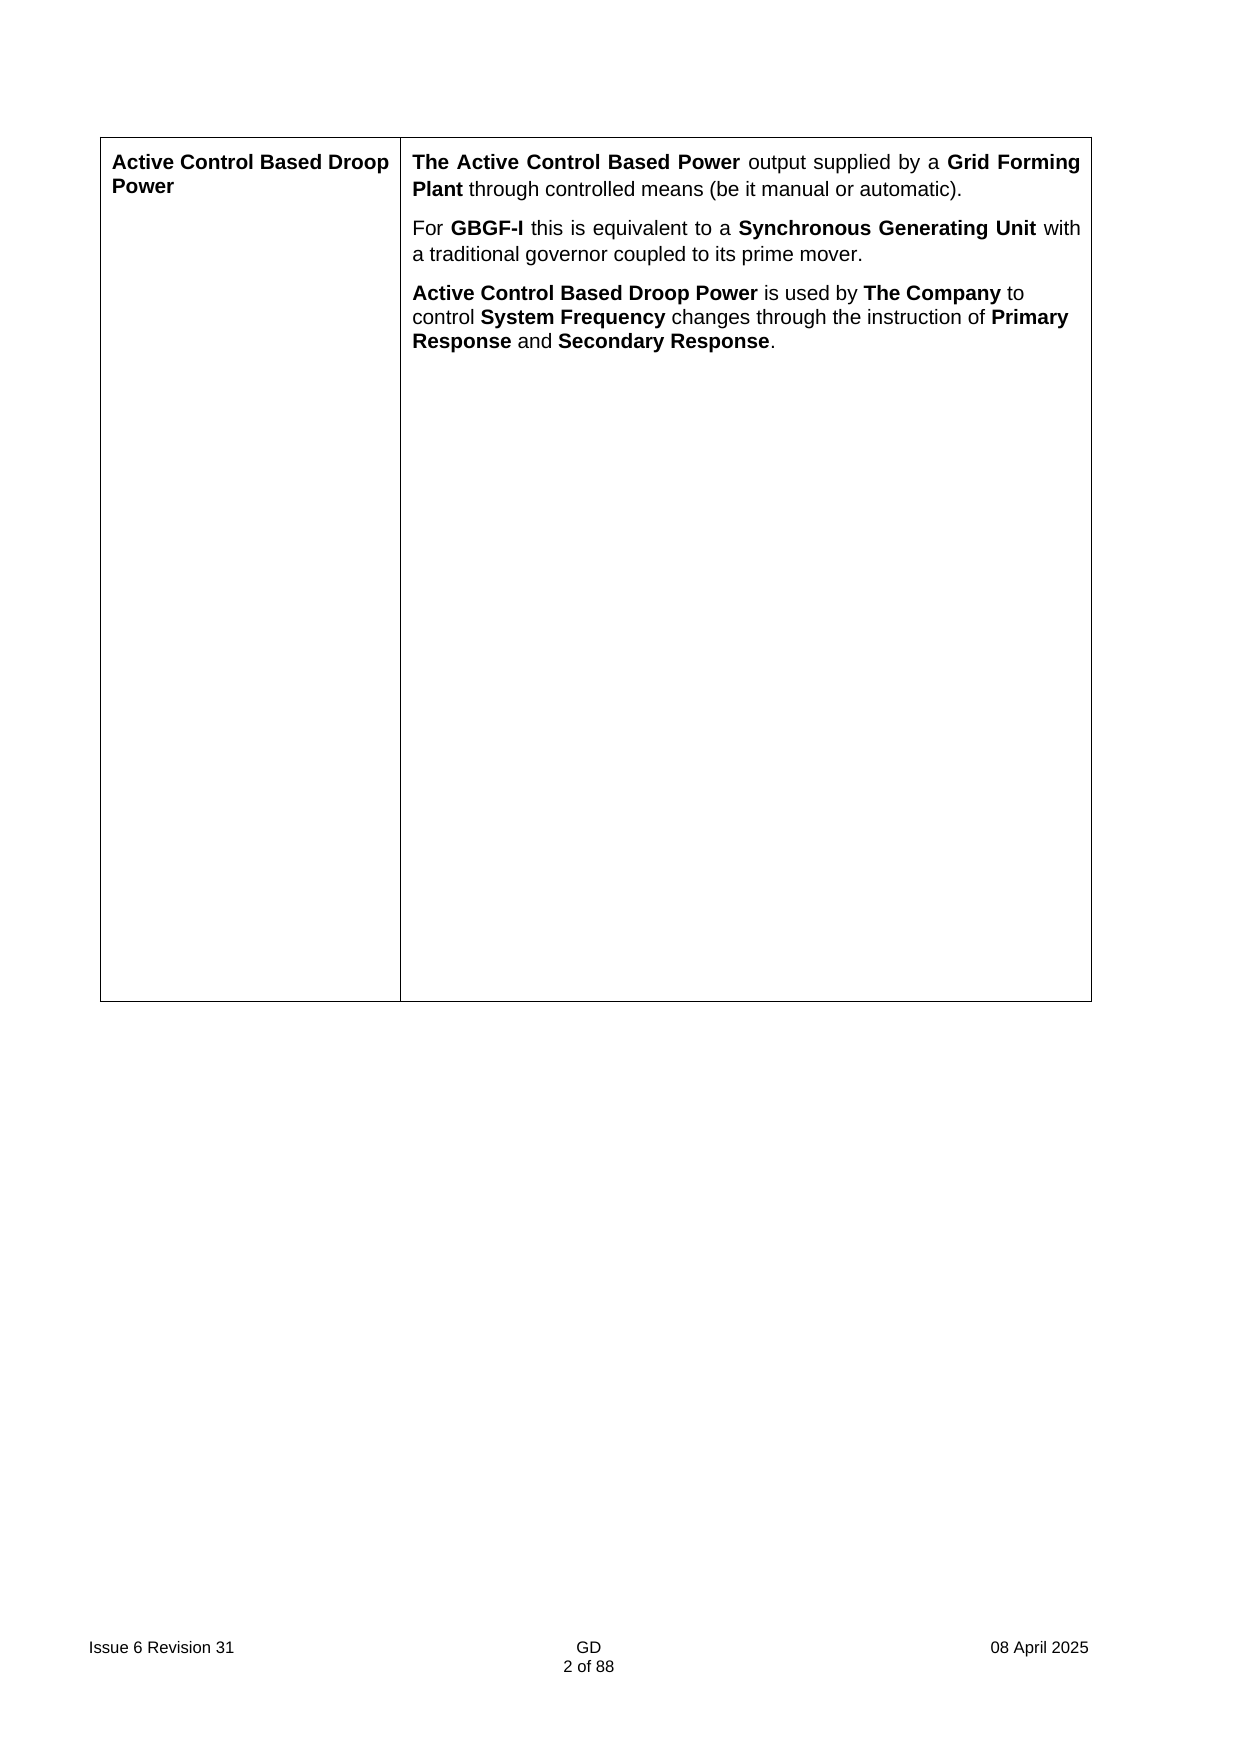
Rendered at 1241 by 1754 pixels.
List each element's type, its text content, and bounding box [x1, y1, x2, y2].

table_cell The Active Control Based Power output supplied by a Grid Forming Plant through controlled means (be it manual or automatic). For GBGF-I this is equivalent to a Synchronous Generating Unit with a traditional governor coupled to its prime mover. Active Control Based Droop Power is used by The Company to control System Frequency changes through the instruction of Primary Response and Secondary Response. [401, 138, 1091, 1001]
table_cell Active Control Based Droop Power [101, 138, 400, 1001]
